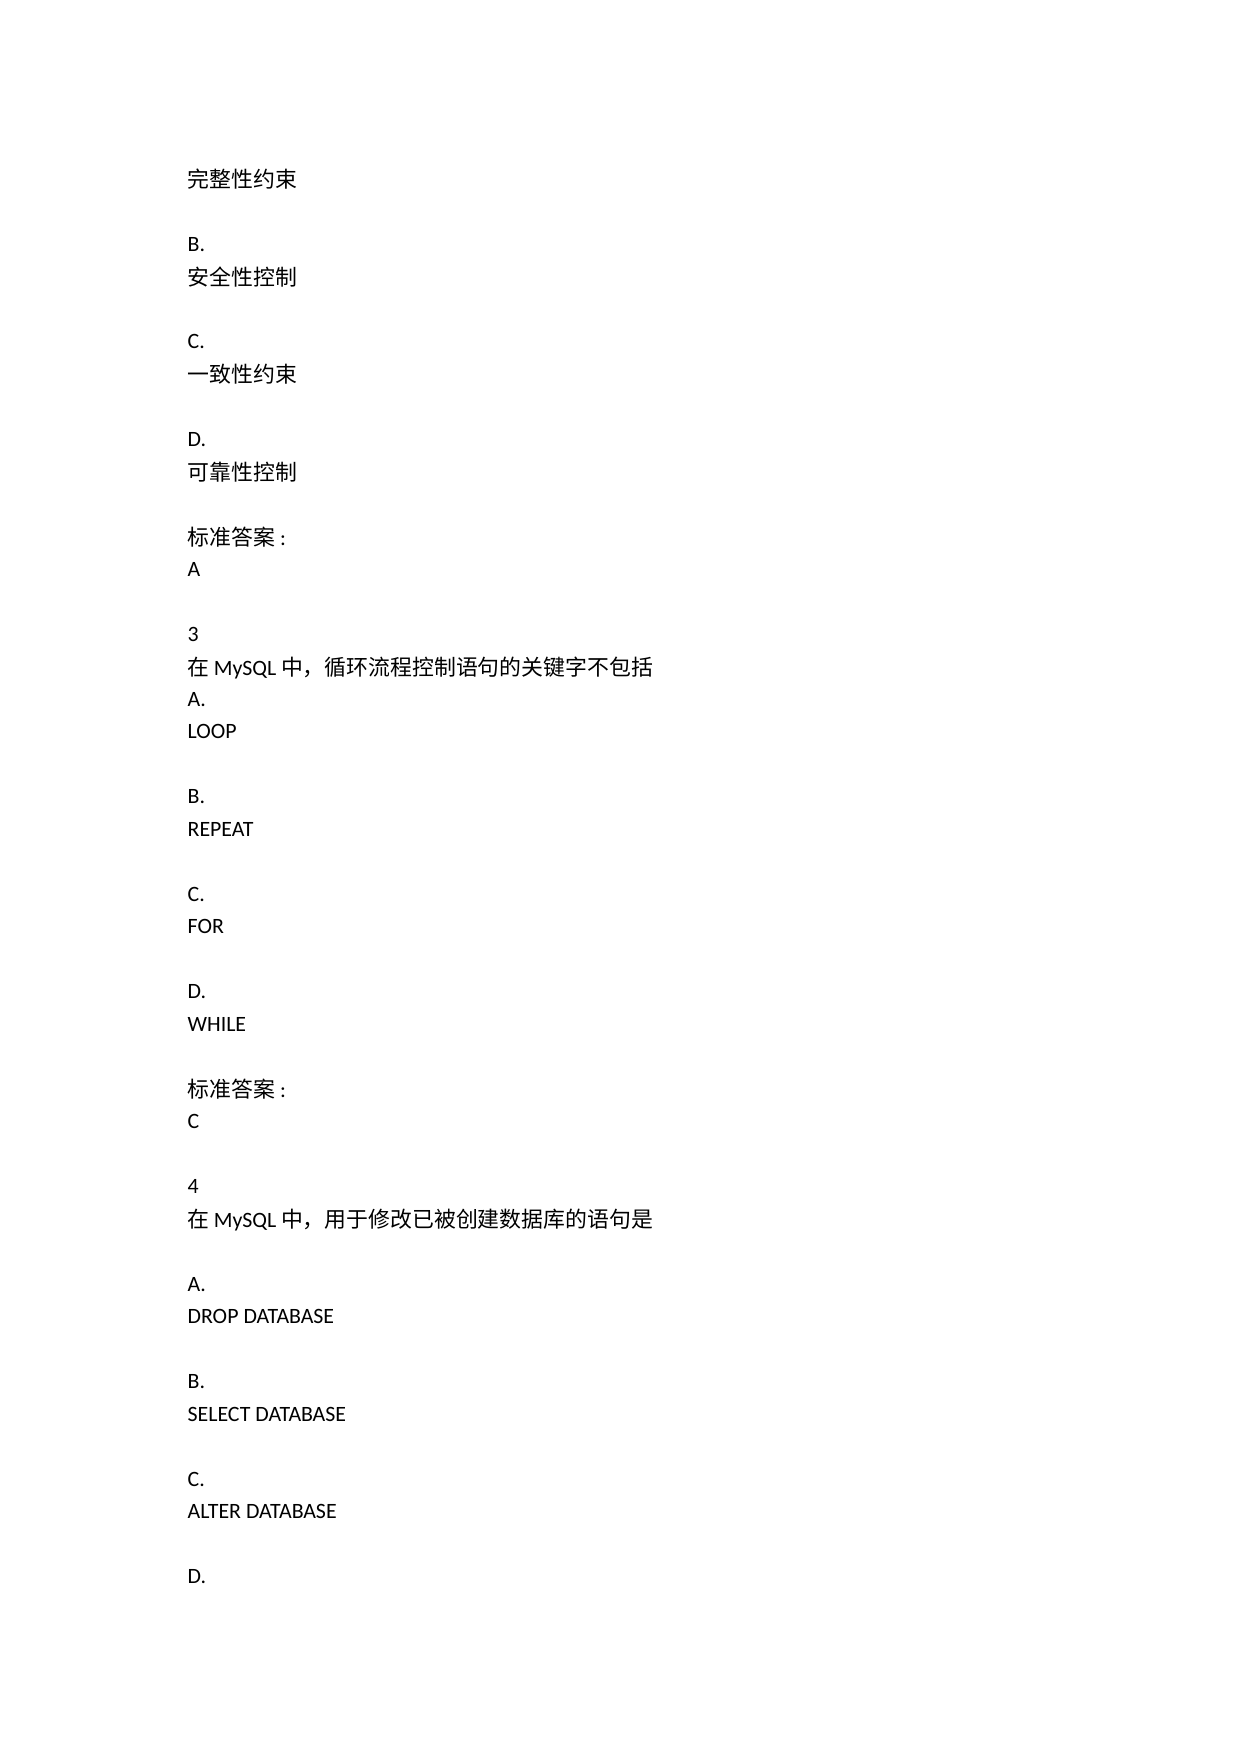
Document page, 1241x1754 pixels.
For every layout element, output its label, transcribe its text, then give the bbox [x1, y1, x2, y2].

text 3 [187, 617, 1053, 649]
text D. [187, 422, 1053, 454]
text A. [187, 682, 1053, 714]
text C. [187, 877, 1053, 909]
text ALTER DATABASE [187, 1494, 1053, 1527]
text 在MySQL中，用于修改已被创建数据库的语句是 [187, 1202, 1053, 1234]
text WHILE [187, 1007, 1053, 1039]
text DROP DATABASE [187, 1299, 1053, 1332]
text LOOP [187, 714, 1053, 747]
text B. [187, 1364, 1053, 1397]
text 4 [187, 1169, 1053, 1202]
text 可靠性控制 [187, 454, 1053, 487]
text FOR [187, 909, 1053, 942]
text C. [187, 324, 1053, 357]
text 安全性控制 [187, 259, 1053, 292]
text 标准答案 : [187, 519, 1053, 552]
text C [187, 1104, 1053, 1137]
text REPEAT [187, 812, 1053, 844]
text 完整性约束 [187, 162, 1053, 194]
text 标准答案 : [187, 1072, 1053, 1104]
text A. [187, 1267, 1053, 1299]
text B. [187, 779, 1053, 812]
text 一致性约束 [187, 357, 1053, 389]
text D. [187, 974, 1053, 1007]
text 在MySQL中，循环流程控制语句的关键字不包括 [187, 649, 1053, 682]
text B. [187, 227, 1053, 259]
text SELECT DATABASE [187, 1397, 1053, 1429]
text C. [187, 1462, 1053, 1494]
text D. [187, 1559, 1053, 1592]
text A [187, 552, 1053, 584]
